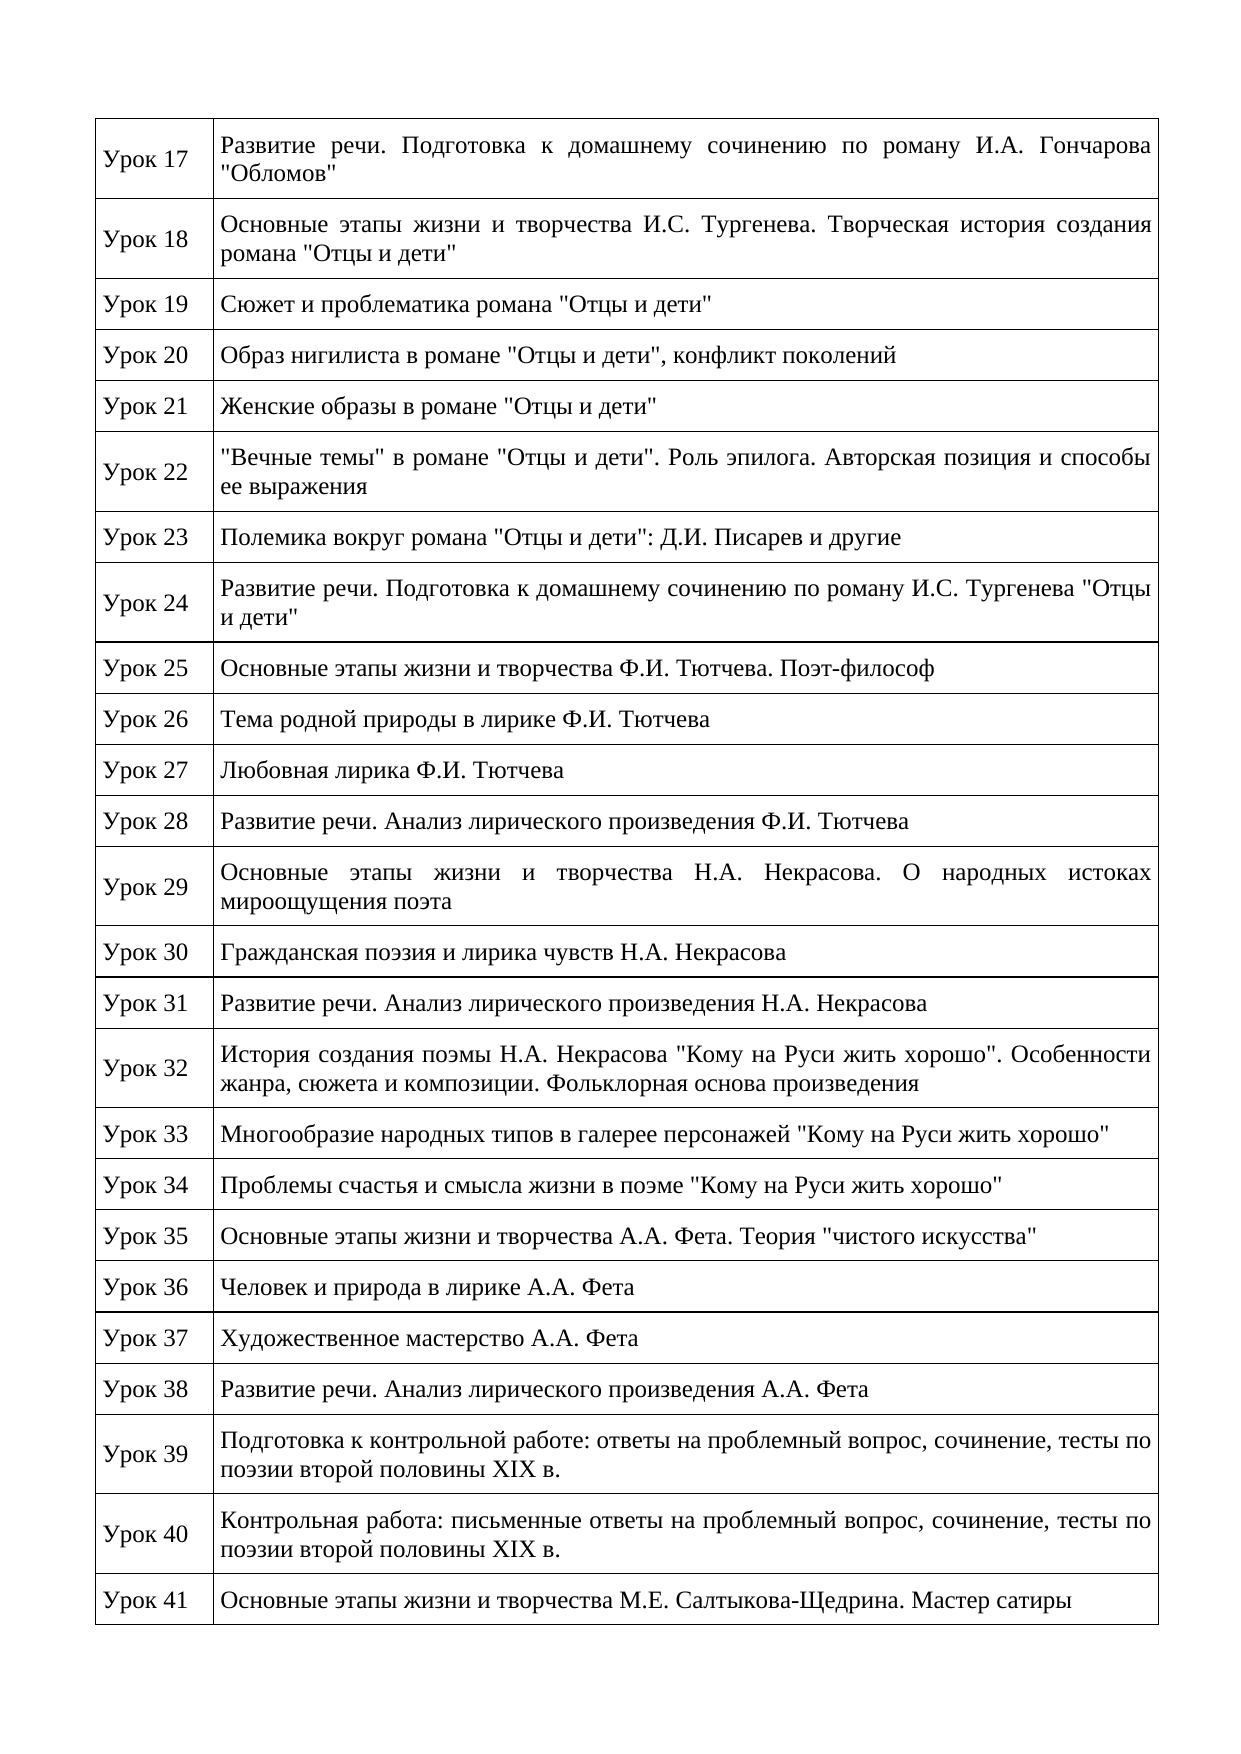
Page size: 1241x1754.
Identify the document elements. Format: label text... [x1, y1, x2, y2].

table_cell Многообразие народных типов в галерее персонажей "Кому на Руси жить хорошо" [214, 1108, 1158, 1158]
table_cell Контрольная работа: письменные ответы на проблемный вопрос, сочинение, тесты по поэзии второй половины XIX в. [214, 1494, 1158, 1573]
table_cell Полемика вокруг романа "Отцы и дети": Д.И. Писарев и другие [214, 512, 1158, 562]
table_cell Урок 38 [96, 1364, 213, 1413]
table_cell Подготовка к контрольной работе: ответы на проблемный вопрос, сочинение, тесты по поэзии второй половины XIX в. [214, 1415, 1158, 1493]
table_cell Урок 23 [96, 512, 213, 562]
table_cell Тема родной природы в лирике Ф.И. Тютчева [214, 694, 1158, 743]
table_cell Урок 39 [96, 1415, 213, 1493]
table_cell Развитие речи. Анализ лирического произведения А.А. Фета [214, 1364, 1158, 1413]
table_cell Урок 41 [96, 1574, 213, 1624]
table_cell Урок 37 [96, 1313, 213, 1362]
table_cell Урок 32 [96, 1029, 213, 1107]
table_cell Урок 17 [96, 119, 213, 198]
table_cell Развитие речи. Подготовка к домашнему сочинению по роману И.А. Гончарова "Обломов" [214, 119, 1158, 198]
table_cell Урок 35 [96, 1210, 213, 1260]
table_cell Урок 36 [96, 1261, 213, 1311]
table_cell "Вечные темы" в романе "Отцы и дети". Роль эпилога. Авторская позиция и способы ее выражения [214, 432, 1158, 511]
table_cell Основные этапы жизни и творчества А.А. Фета. Теория "чистого искусства" [214, 1210, 1158, 1260]
table_cell Основные этапы жизни и творчества И.С. Тургенева. Творческая история создания романа "Отцы и дети" [214, 199, 1158, 278]
table_cell Урок 20 [96, 330, 213, 380]
table_cell Художественное мастерство А.А. Фета [214, 1313, 1158, 1362]
table_cell Урок 19 [96, 279, 213, 329]
table_cell Основные этапы жизни и творчества Н.А. Некрасова. О народных истоках мироощущения поэта [214, 847, 1158, 925]
table_cell Гражданская поэзия и лирика чувств Н.А. Некрасова [214, 926, 1158, 976]
table_cell История создания поэмы Н.А. Некрасова "Кому на Руси жить хорошо". Особенности жанра, сюжета и композиции. Фольклорная основа произведения [214, 1029, 1158, 1107]
table_cell Урок 27 [96, 745, 213, 794]
table_cell Развитие речи. Подготовка к домашнему сочинению по роману И.С. Тургенева "Отцы и дети" [214, 563, 1158, 641]
table_cell Урок 29 [96, 847, 213, 925]
table_cell Любовная лирика Ф.И. Тютчева [214, 745, 1158, 794]
table_cell Женские образы в романе "Отцы и дети" [214, 381, 1158, 431]
table_cell Образ нигилиста в романе "Отцы и дети", конфликт поколений [214, 330, 1158, 380]
table_cell Урок 25 [96, 643, 213, 692]
table_cell Урок 28 [96, 796, 213, 846]
table_cell Урок 33 [96, 1108, 213, 1158]
table_cell Урок 40 [96, 1494, 213, 1573]
table_cell Основные этапы жизни и творчества Ф.И. Тютчева. Поэт-философ [214, 643, 1158, 692]
table_cell Урок 26 [96, 694, 213, 743]
table_cell Проблемы счастья и смысла жизни в поэме "Кому на Руси жить хорошо" [214, 1159, 1158, 1209]
table_cell Урок 34 [96, 1159, 213, 1209]
table_cell Сюжет и проблематика романа "Отцы и дети" [214, 279, 1158, 329]
table_cell Развитие речи. Анализ лирического произведения Ф.И. Тютчева [214, 796, 1158, 846]
table_cell Урок 21 [96, 381, 213, 431]
table_cell Урок 31 [96, 978, 213, 1027]
table_cell Урок 18 [96, 199, 213, 278]
table_cell Человек и природа в лирике А.А. Фета [214, 1261, 1158, 1311]
table_cell Урок 22 [96, 432, 213, 511]
table_cell Урок 30 [96, 926, 213, 976]
table_cell Развитие речи. Анализ лирического произведения Н.А. Некрасова [214, 978, 1158, 1027]
table_cell Урок 24 [96, 563, 213, 641]
table_cell Основные этапы жизни и творчества М.Е. Салтыкова-Щедрина. Мастер сатиры [214, 1574, 1158, 1624]
